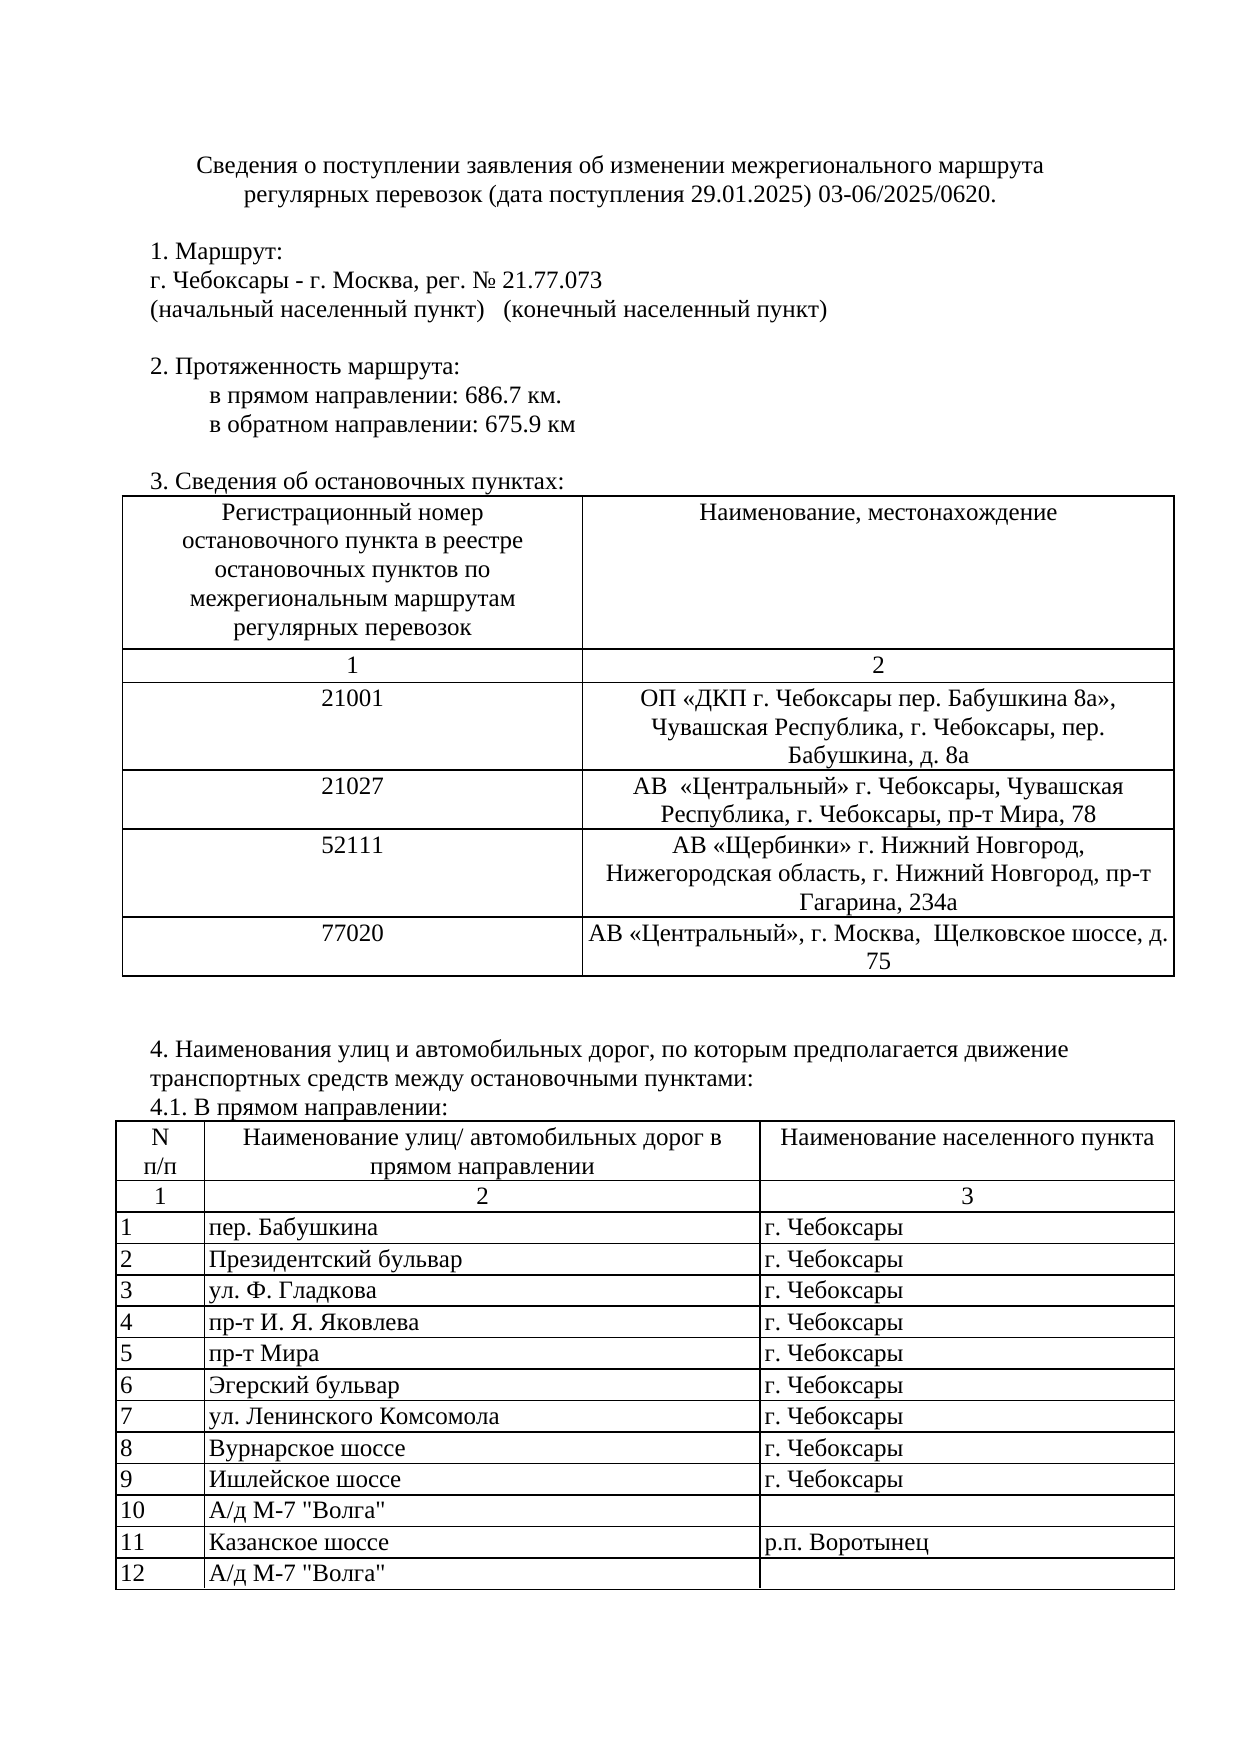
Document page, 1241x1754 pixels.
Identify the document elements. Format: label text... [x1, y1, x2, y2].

table_cell 1 [117, 1213, 204, 1242]
table_header N п/п [117, 1122, 204, 1179]
text в обратном направлении: 675.9 км [150, 409, 1090, 437]
table_cell 8 [117, 1433, 204, 1463]
table_cell 1 [123, 650, 582, 681]
table_header Наименование улиц/ автомобильных дорог в прямом направлении [205, 1122, 759, 1179]
table_cell АВ «Центральный», г. Москва, Щелковское шоссе, д. 75 [583, 918, 1173, 975]
text 3. Сведения об остановочных пунктах: [150, 466, 1090, 495]
table_cell 9 [117, 1464, 204, 1494]
table_header Наименование, местонахождение [583, 497, 1173, 648]
text в прямом направлении: 686.7 км. [150, 380, 1090, 409]
table_cell 5 [117, 1338, 204, 1368]
table_cell Ишлейское шоссе [205, 1464, 759, 1494]
table_cell АВ «Центральный» г. Чебоксары, Чувашская Республика, г. Чебоксары, пр-т Мира, 78 [583, 771, 1173, 828]
table_cell 77020 [123, 918, 582, 975]
table_cell 3 [761, 1181, 1174, 1211]
text г. Чебоксары - г. Москва, рег. № 21.77.073 [150, 265, 1090, 294]
table_cell пр-т И. Я. Яковлева [205, 1307, 759, 1337]
table_cell 4 [117, 1307, 204, 1337]
table_cell г. Чебоксары [761, 1213, 1174, 1242]
table_cell 12 [117, 1559, 204, 1588]
table_cell 2 [583, 650, 1173, 681]
table_cell А/д М-7 "Волга" [205, 1559, 759, 1588]
text Сведения о поступлении заявления об изменении межрегионального маршрута регулярных перевозок (дата поступления 29.01.2025) 03-06/2025/0620. [150, 150, 1090, 207]
table_cell Президентский бульвар [205, 1244, 759, 1274]
table_cell 11 [117, 1527, 204, 1557]
table_header Наименование населенного пункта [761, 1122, 1174, 1179]
table_cell 3 [117, 1276, 204, 1305]
table_cell 52111 [123, 830, 582, 916]
table_header Регистрационный номер остановочного пункта в реестре остановочных пунктов по межрегиональным маршрутам регулярных перевозок [123, 497, 582, 648]
table_cell 1 [117, 1181, 204, 1211]
table_cell АВ «Щербинки» г. Нижний Новгород, Нижегородская область, г. Нижний Новгород, пр-т Гагарина, 234а [583, 830, 1173, 916]
text 2. Протяженность маршрута: [150, 351, 1090, 380]
table_cell [761, 1496, 1174, 1526]
table_cell ул. Ленинского Комсомола [205, 1401, 759, 1431]
table_cell Эгерский бульвар [205, 1370, 759, 1400]
table_cell Вурнарское шоссе [205, 1433, 759, 1463]
text 1. Маршрут: [150, 236, 1090, 265]
table_cell пер. Бабушкина [205, 1213, 759, 1242]
table_cell г. Чебоксары [761, 1244, 1174, 1274]
table_cell 6 [117, 1370, 204, 1400]
table_cell г. Чебоксары [761, 1276, 1174, 1305]
table_cell 21001 [123, 683, 582, 769]
table_cell 2 [117, 1244, 204, 1274]
table_cell 10 [117, 1496, 204, 1526]
table_cell 21027 [123, 771, 582, 828]
table_cell г. Чебоксары [761, 1433, 1174, 1463]
table_cell г. Чебоксары [761, 1338, 1174, 1368]
text (начальный населенный пункт) (конечный населенный пункт) [150, 294, 1090, 322]
text 4. Наименования улиц и автомобильных дорог, по которым предполагается движение транспортных средств между остановочными пунктами: [150, 1034, 1090, 1092]
table_cell пр-т Мира [205, 1338, 759, 1368]
table_cell г. Чебоксары [761, 1307, 1174, 1337]
table_cell ОП «ДКП г. Чебоксары пер. Бабушкина 8а», Чувашская Республика, г. Чебоксары, пер. Бабушкина, д. 8а [583, 683, 1173, 769]
table_cell г. Чебоксары [761, 1464, 1174, 1494]
table_cell г. Чебоксары [761, 1401, 1174, 1431]
text 4.1. В прямом направлении: [150, 1092, 1090, 1120]
table_cell 7 [117, 1401, 204, 1431]
table_cell ул. Ф. Гладкова [205, 1276, 759, 1305]
table_cell р.п. Воротынец [761, 1527, 1174, 1557]
table_cell Казанское шоссе [205, 1527, 759, 1557]
table_cell 2 [205, 1181, 759, 1211]
table_cell А/д М-7 "Волга" [205, 1496, 759, 1526]
table_cell [761, 1559, 1174, 1588]
table_cell г. Чебоксары [761, 1370, 1174, 1400]
